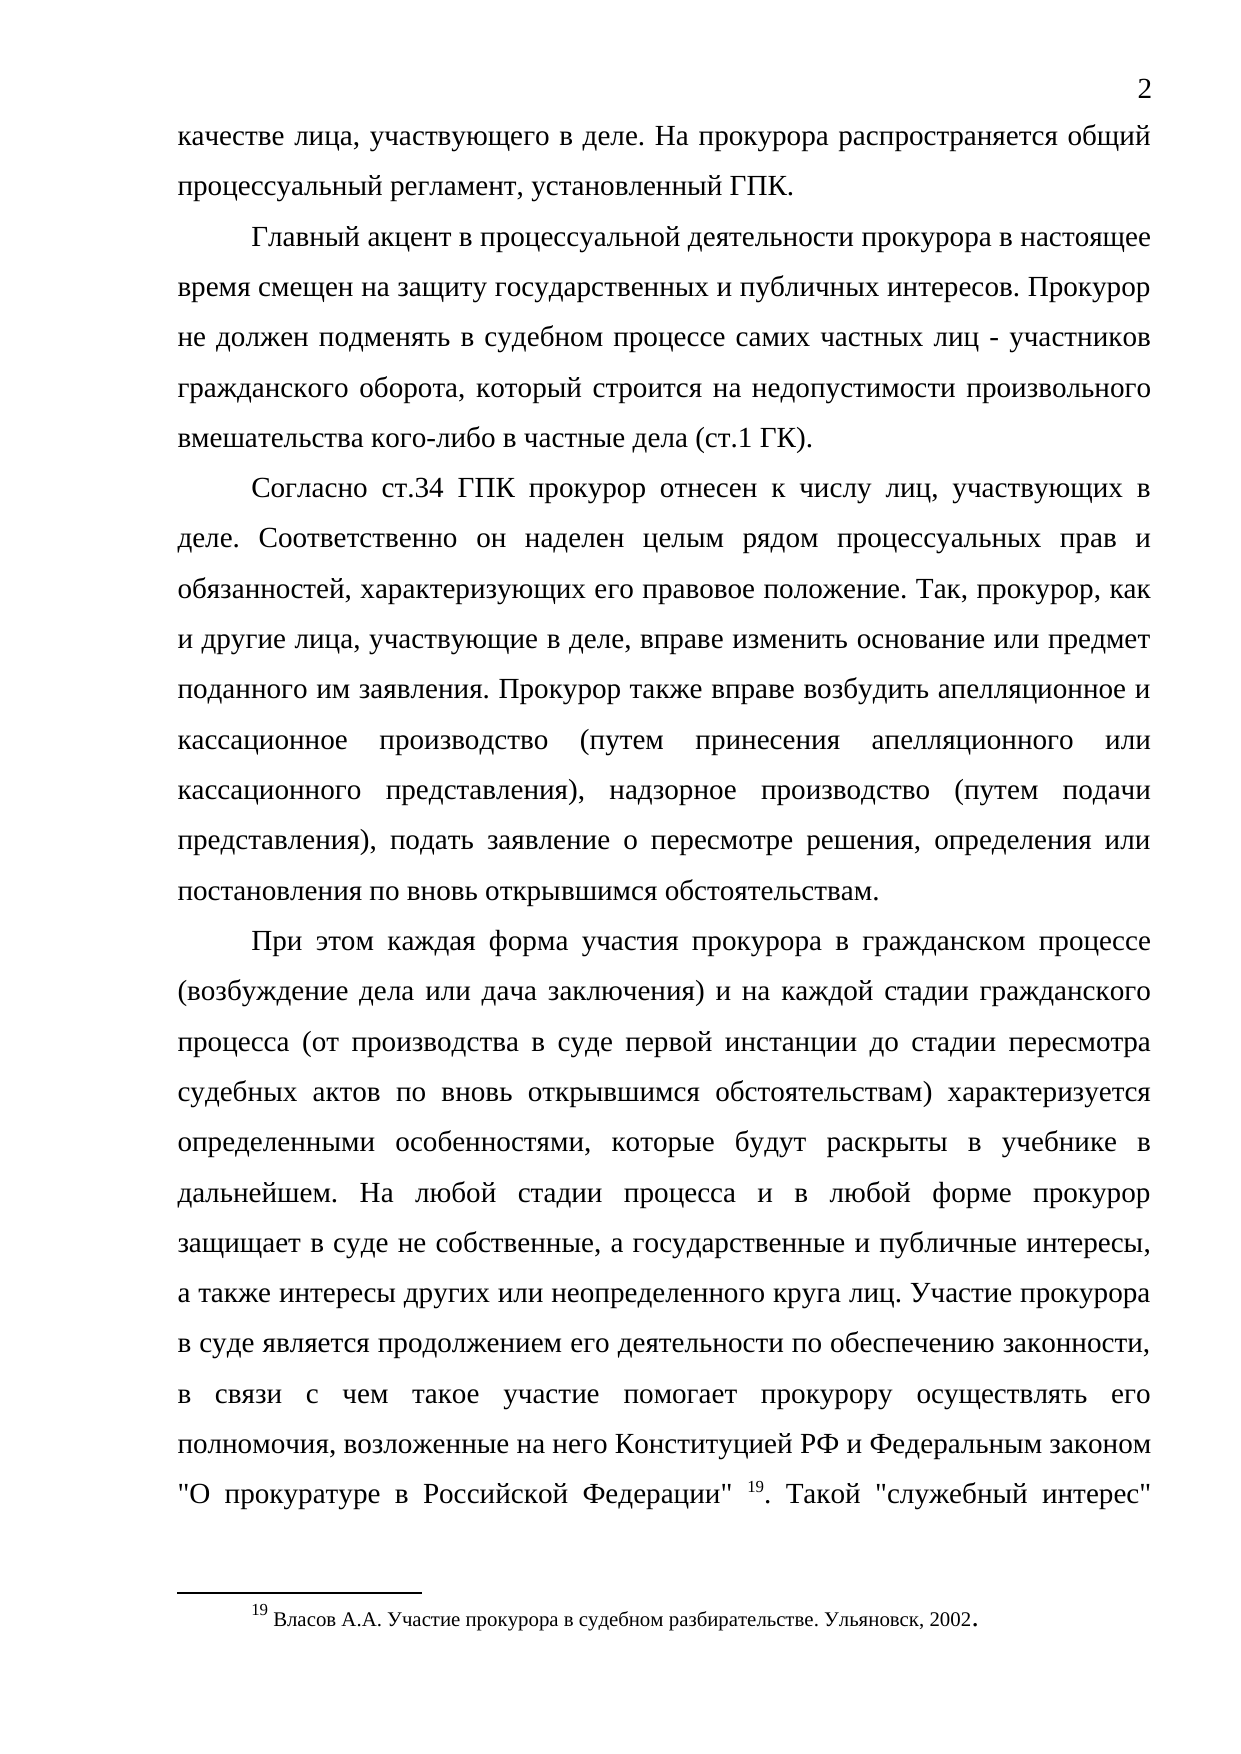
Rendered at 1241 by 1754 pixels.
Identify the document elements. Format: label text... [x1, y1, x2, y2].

text Главный акцент в процессуальной деятельности прокурора в настоящее время смещен на защиту государственных и публичных интересов. Прокурор не должен подменять в судебном процессе самих частных лиц - участников гражданского оборота, который строится на недопустимости произвольного вмешательства кого-либо в частные дела (ст.1 ГК). [177, 219, 1152, 453]
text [177, 118, 1152, 202]
text Согласно ст.34 ГПК прокурор отнесен к числу лиц, участвующих в деле. Соответственно он наделен целым рядом процессуальных прав и обязанностей, характеризующих его правовое положение. Так, прокурор, как и другие лица, участвующие в деле, вправе изменить основание или предмет поданного им заявления. Прокурор также вправе возбудить апелляционное и кассационное производство (путем принесения апелляционного или кассационного представления), надзорное производство (путем подачи представления), подать заявление о пересмотре решения, определения или постановления по вновь открывшимся обстоятельствам. [177, 470, 1152, 906]
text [177, 923, 1152, 1510]
